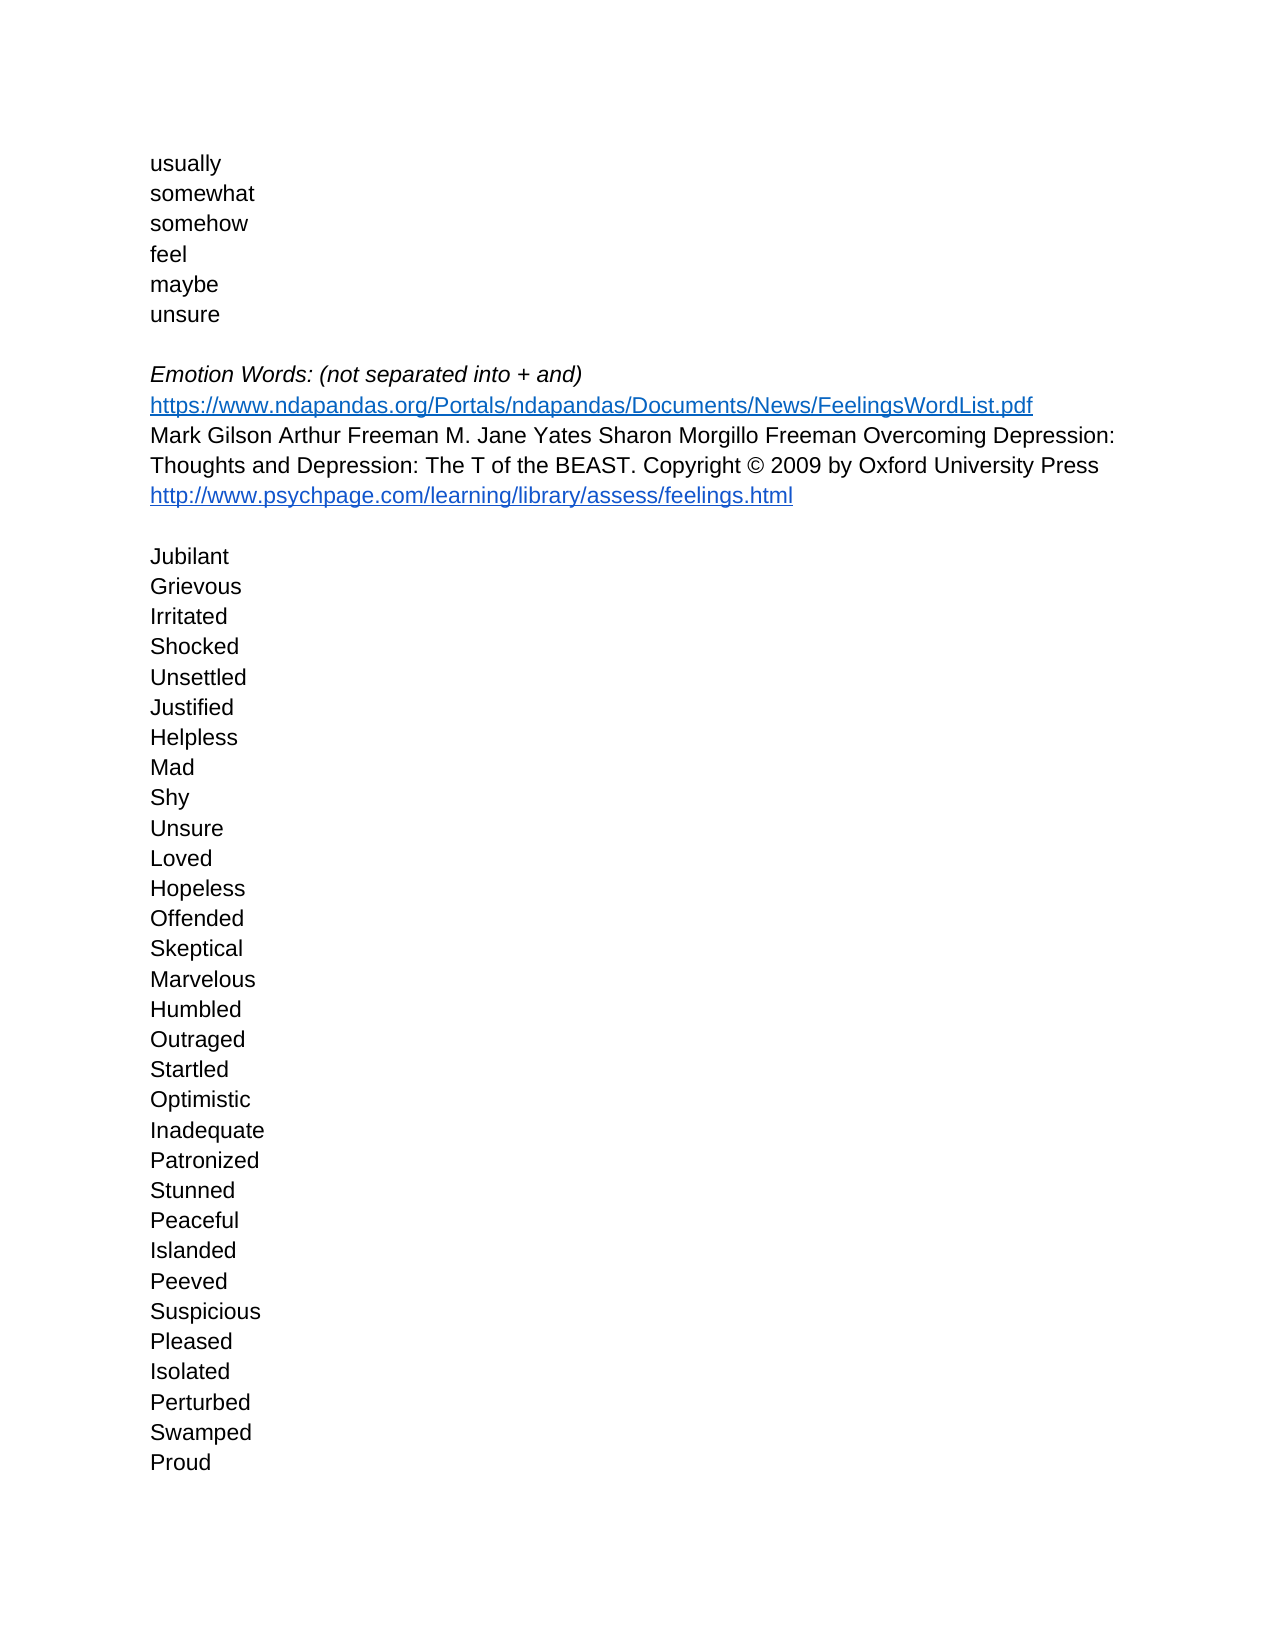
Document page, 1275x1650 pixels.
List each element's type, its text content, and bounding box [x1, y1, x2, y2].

text Inadequate [150, 1117, 1125, 1143]
text Stunned [150, 1177, 1125, 1203]
text Marvelous [150, 966, 1125, 992]
text Emotion Words: (not separated into + and) https://www.ndapandas.org/Portals/ndapandas/Documents/News/FeelingsWordList.pdf [150, 361, 1125, 418]
text Justified [150, 694, 1125, 720]
text Loved [150, 845, 1125, 871]
text somehow [150, 210, 1125, 237]
text Patronized [150, 1147, 1125, 1173]
text Unsettled [150, 663, 1125, 690]
text Grievous [150, 573, 1125, 599]
text Islanded [150, 1237, 1125, 1264]
text maybe [150, 271, 1125, 297]
text Skeptical [150, 935, 1125, 962]
text Hopeless [150, 875, 1125, 901]
text Irritated [150, 603, 1125, 629]
text Unsure [150, 814, 1125, 841]
text Proud [150, 1449, 1125, 1475]
text Mark Gilson Arthur Freeman M. Jane Yates Sharon Morgillo Freeman Overcoming Depression: Thoughts and Depression: The T of the BEAST. Copyright © 2009 by Oxford University Press [150, 422, 1125, 478]
text Humbled [150, 996, 1125, 1022]
text Optimistic [150, 1086, 1125, 1113]
text Suspicious [150, 1298, 1125, 1324]
text Peaceful [150, 1207, 1125, 1234]
text Peeved [150, 1268, 1125, 1294]
text Isolated [150, 1358, 1125, 1385]
text Startled [150, 1056, 1125, 1083]
text http://www.psychpage.com/learning/library/assess/feelings.html [150, 482, 1125, 509]
text Mad [150, 754, 1125, 781]
text Shocked [150, 633, 1125, 660]
text unsure [150, 301, 1125, 327]
text Swamped [150, 1419, 1125, 1445]
text Perturbed [150, 1388, 1125, 1415]
text Jubilant [150, 543, 1125, 569]
text Shy [150, 784, 1125, 811]
text Pleased [150, 1328, 1125, 1354]
text usually [150, 150, 1125, 176]
text Helpless [150, 724, 1125, 750]
text Offended [150, 905, 1125, 932]
text Outraged [150, 1026, 1125, 1052]
text somewhat [150, 180, 1125, 207]
text feel [150, 241, 1125, 267]
